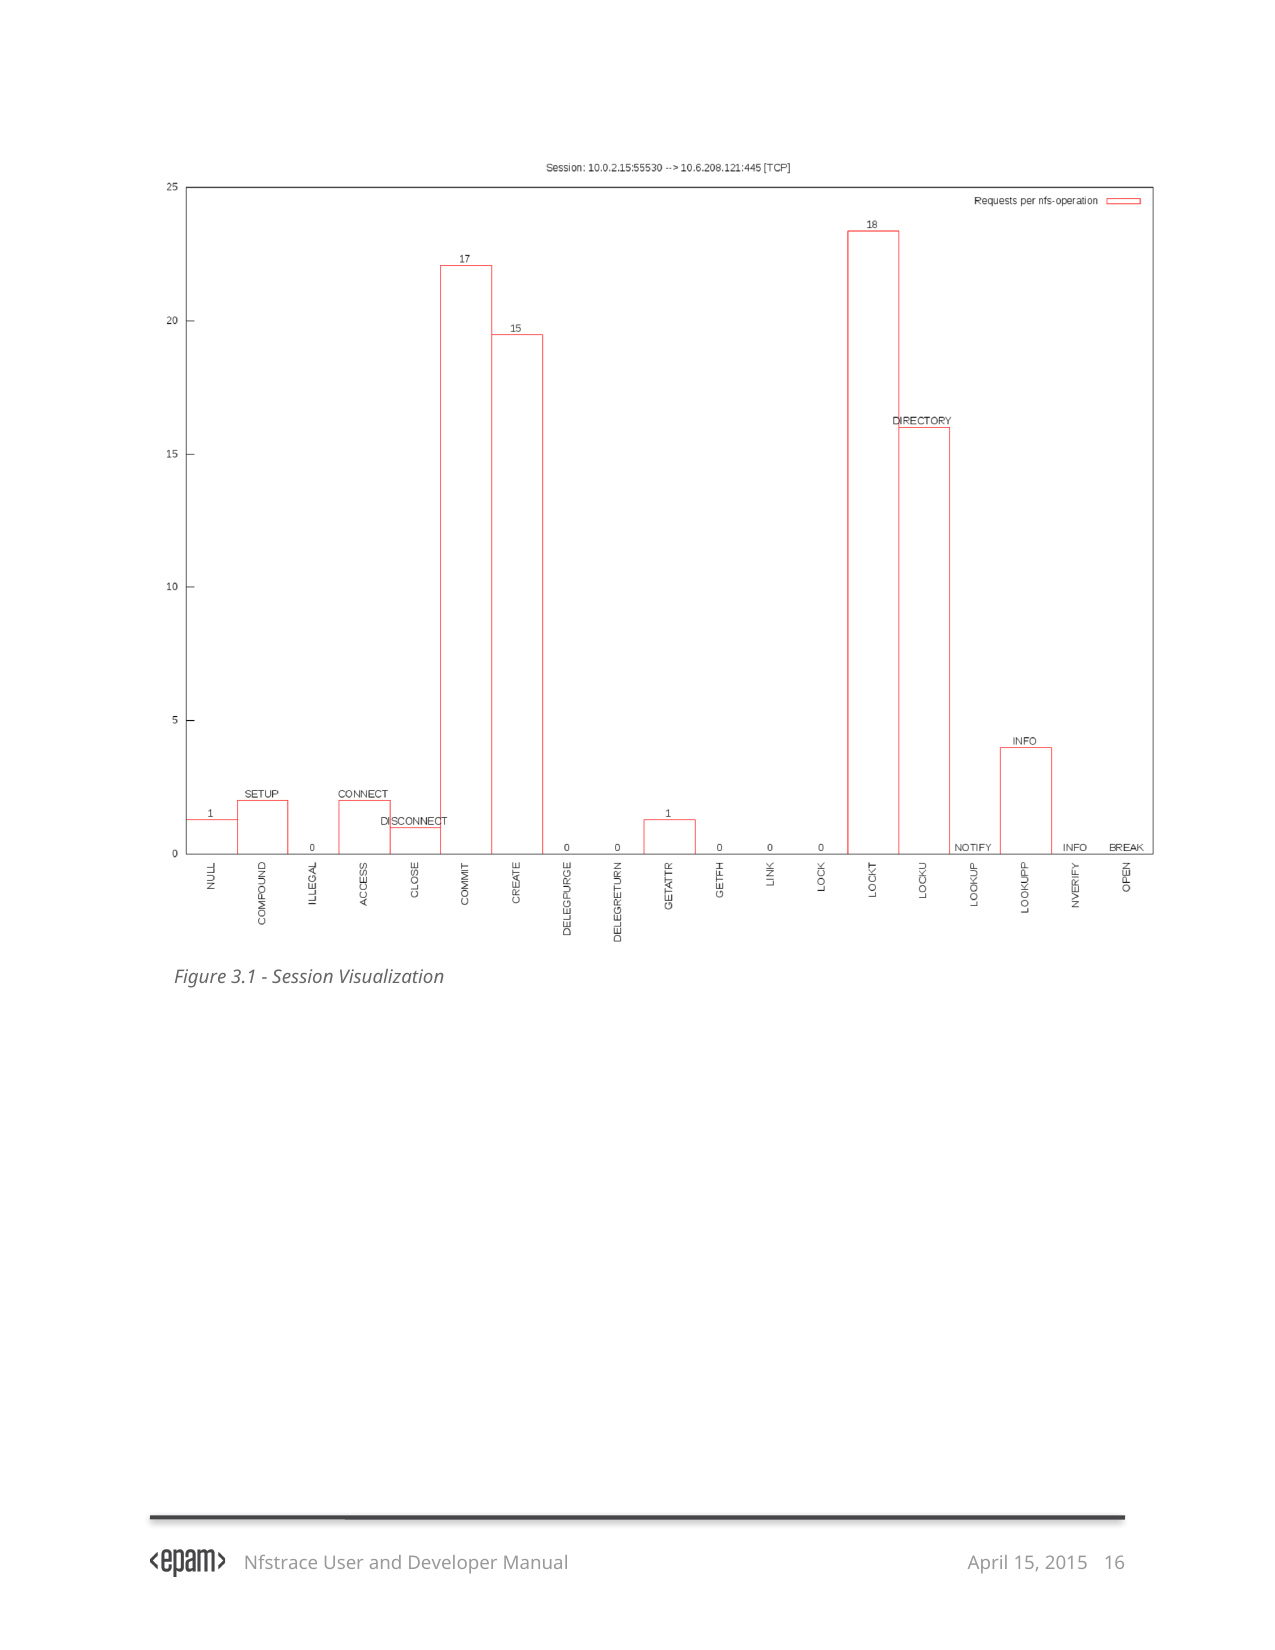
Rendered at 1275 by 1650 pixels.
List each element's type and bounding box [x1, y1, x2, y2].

picture [150, 150, 1172, 942]
